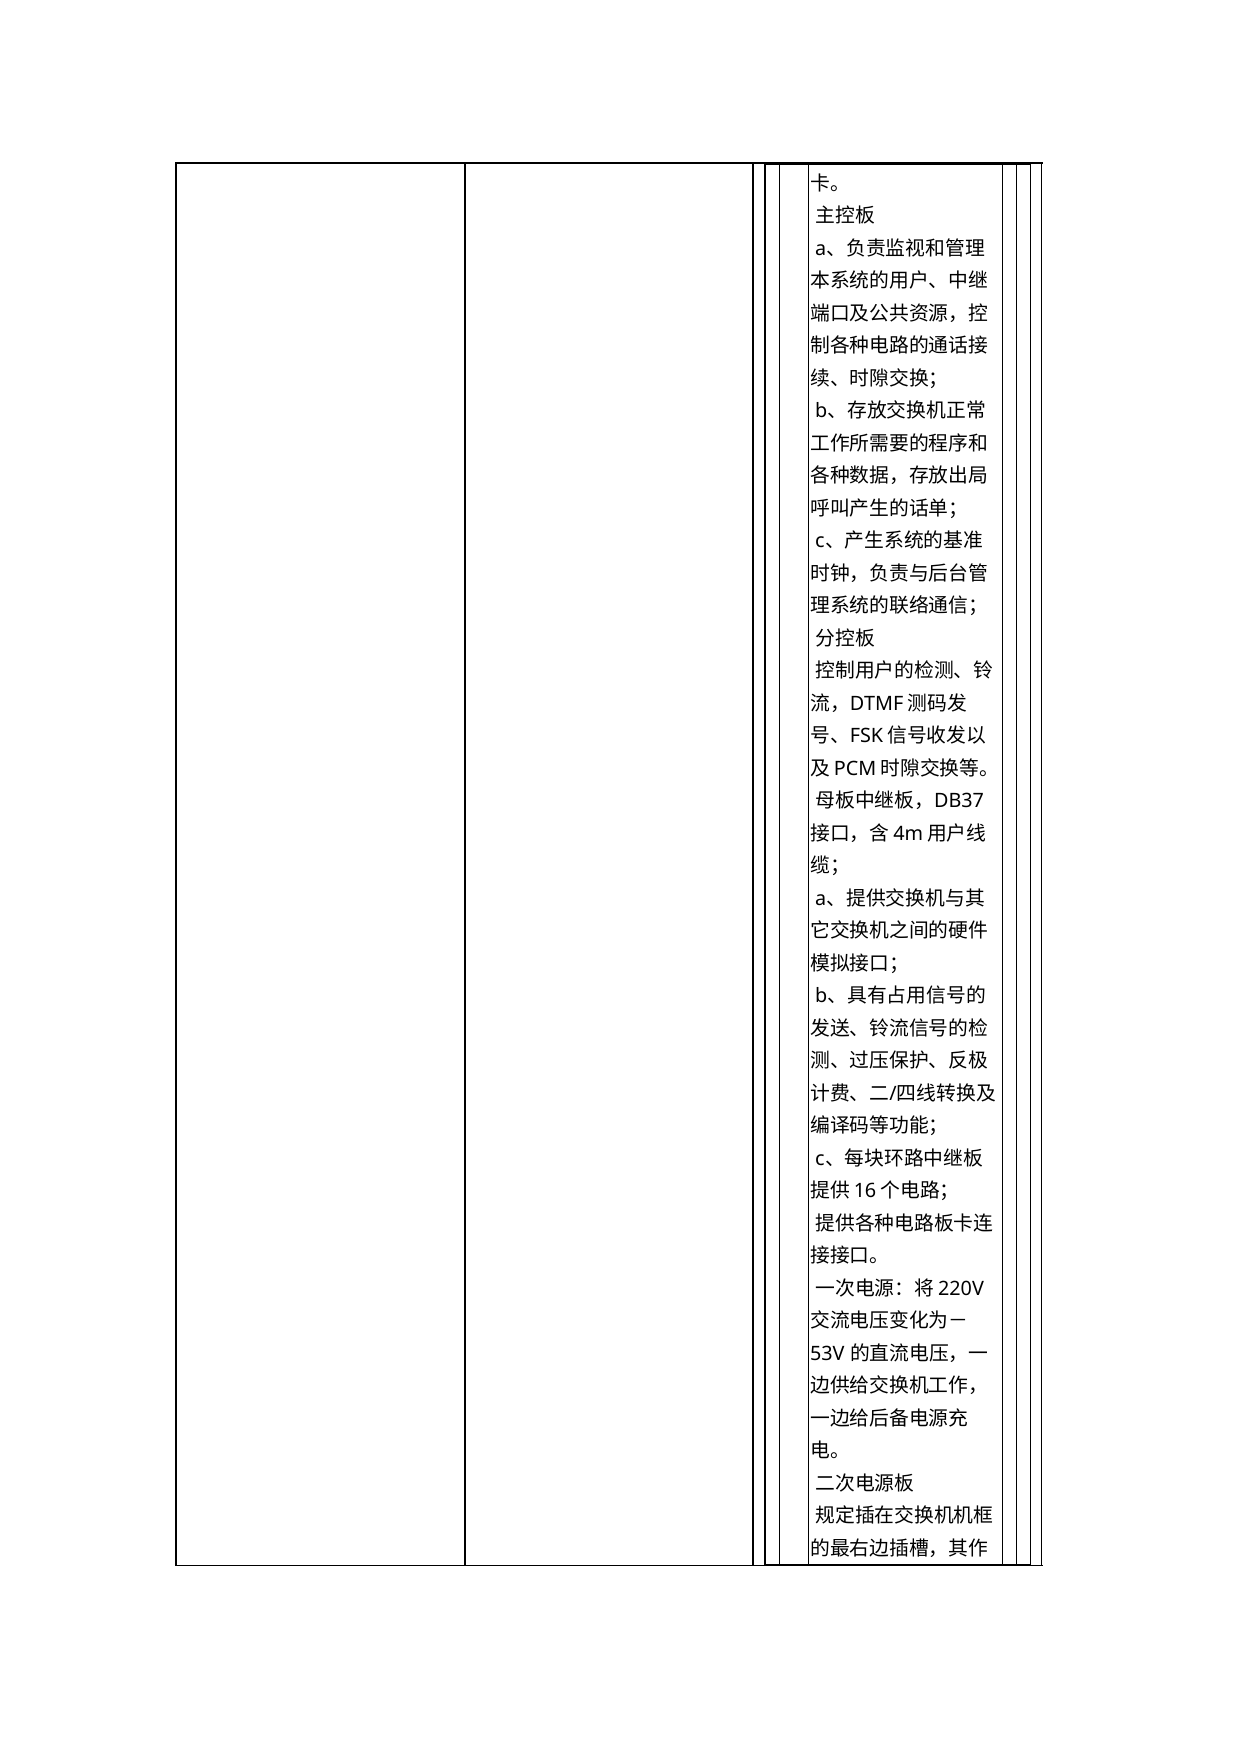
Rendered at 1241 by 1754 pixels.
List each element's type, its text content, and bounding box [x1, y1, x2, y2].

table_cell [780, 165, 808, 1564]
table_cell [809, 165, 1002, 1564]
table_cell [466, 164, 752, 1565]
table_cell [1017, 165, 1030, 1564]
table_cell [1031, 164, 1041, 1565]
table_cell [766, 165, 779, 1564]
table_cell 1 [177, 164, 464, 1565]
table_cell [1003, 165, 1016, 1564]
table_cell [754, 164, 764, 1565]
